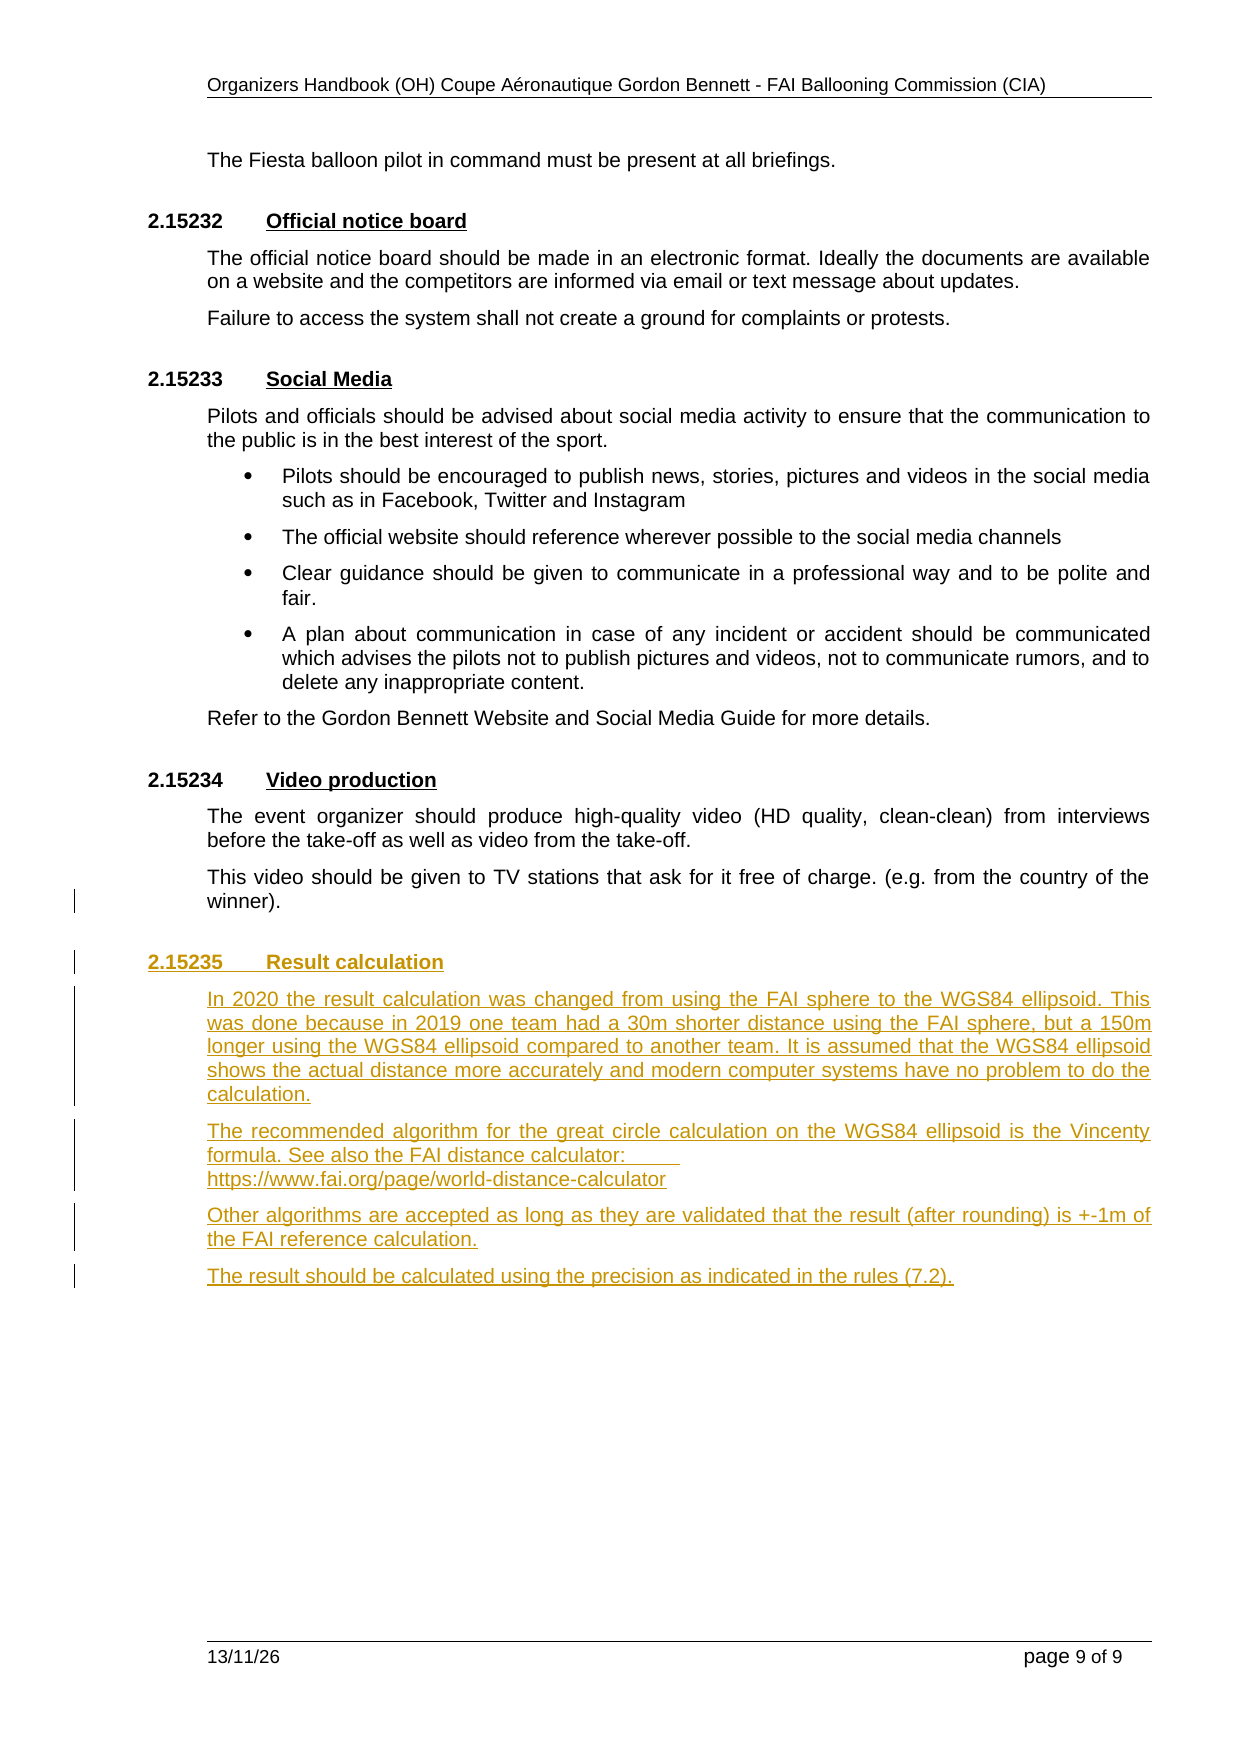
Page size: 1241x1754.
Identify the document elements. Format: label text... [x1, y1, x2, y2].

text This video should be given to TV stations that ask for it free of charge. (e.g. from the country of the winner). [207, 864, 1152, 912]
text Failure to access the system shall not create a ground for complaints or protests. [207, 306, 1152, 330]
subtitle Official notice board [148, 209, 1147, 233]
text Pilots and officials should be advised about social media activity to ensure that the communication to the public is in the best interest of the sport. [207, 404, 1152, 452]
text The Fiesta balloon pilot in command must be present at all briefings. [207, 147, 1152, 171]
text The official notice board should be made in an electronic format. Ideally the documents are available on a website and the competitors are informed via email or text message about updates. [207, 245, 1152, 293]
text Refer to the Gordon Bennett Website and Social Media Guide for more details. [207, 706, 1152, 730]
list The official website should reference wherever possible to the social media channels [244, 525, 1152, 549]
text The event organizer should produce high-quality video (HD quality, clean-clean) from interviews before the take-off as well as video from the take-off. [207, 804, 1152, 852]
list A plan about communication in case of any incident or accident should be communicated which advises the pilots not to publish pictures and videos, not to communicate rumors, and to delete any inappropriate content. [244, 622, 1152, 694]
list Clear guidance should be given to communicate in a professional way and to be polite and fair. [244, 561, 1152, 609]
list Pilots should be encouraged to publish news, stories, pictures and videos in the social media such as in Facebook, Twitter and Instagram [244, 464, 1152, 512]
subtitle Social Media [148, 367, 1147, 391]
subtitle Video production [148, 768, 1147, 792]
